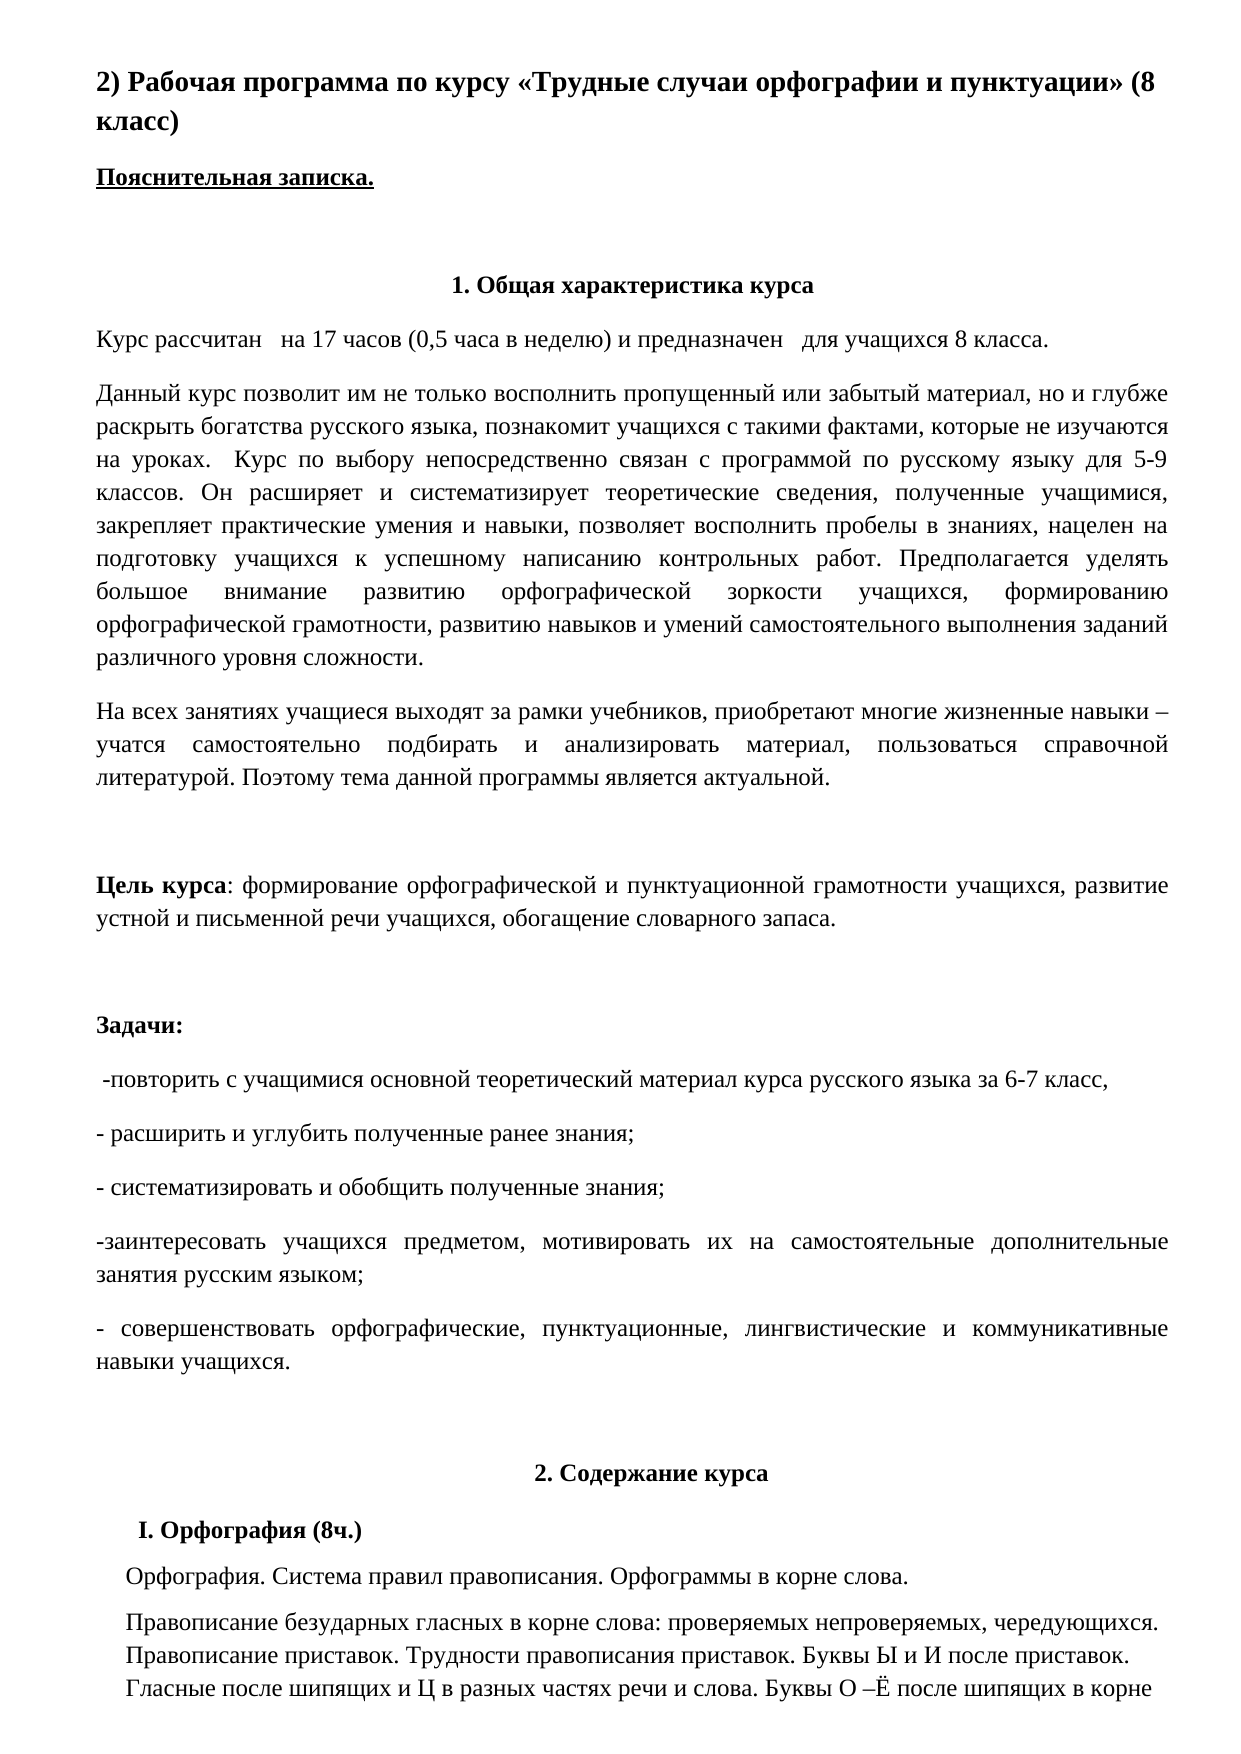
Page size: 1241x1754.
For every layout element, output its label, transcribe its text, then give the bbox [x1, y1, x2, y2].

text 2) Рабочая программа по курсу «Трудные случаи орфографии и пунктуации» (8 класс) [96, 64, 1169, 137]
text - совершенствовать орфографические, пунктуационные, лингвистические и коммуникативные навыки учащихся. [96, 1313, 1169, 1374]
text Орфография. Система правил правописания. Орфограммы в корне слова. [125, 1561, 1169, 1590]
text - расширить и углубить полученные ранее знания; [96, 1118, 1169, 1147]
text Курс рассчитан на 17 часов (0,5 часа в неделю) и предназначен для учащихся 8 класса. [96, 324, 1169, 353]
text На всех занятиях учащиеся выходят за рамки учебников, приобретают многие жизненные навыки – учатся самостоятельно подбирать и анализировать материал, пользоваться справочной литературой. Поэтому тема данной программы является актуальной. [96, 696, 1169, 791]
text Пояснительная записка. [96, 162, 1169, 191]
text Цель курса: формирование орфографической и пунктуационной грамотности учащихся, развитие устной и письменной речи учащихся, обогащение словарного запаса. [96, 870, 1169, 931]
text 2. Содержание курса [133, 1458, 1169, 1486]
text 1. Общая характеристика курса [96, 270, 1169, 299]
text -повторить с учащимися основной теоретический материал курса русского языка за 6-7 класс, [96, 1064, 1169, 1093]
text Данный курс позволит им не только восполнить пропущенный или забытый материал, но и глубже раскрыть богатства русского языка, познакомит учащихся с такими фактами, которые не изучаются на уроках. Курс по выбору непосредственно связан с программой по русскому языку для 5-9 классов. Он расширяет и систематизирует теоретические сведения, полученные учащимися, закрепляет практические умения и навыки, позволяет восполнить пробелы в знаниях, нацелен на подготовку учащихся к успешному написанию контрольных работ. Предполагается уделять большое внимание развитию орфографической зоркости учащихся, формированию орфографической грамотности, развитию навыков и умений самостоятельного выполнения заданий различного уровня сложности. [96, 378, 1169, 671]
text - систематизировать и обобщить полученные знания; [96, 1172, 1169, 1201]
text I. Орфография (8ч.) [125, 1516, 1169, 1544]
text Задачи: [96, 1010, 1169, 1039]
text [125, 1607, 1169, 1701]
text -заинтересовать учащихся предметом, мотивировать их на самостоятельные дополнительные занятия русским языком; [96, 1226, 1169, 1288]
